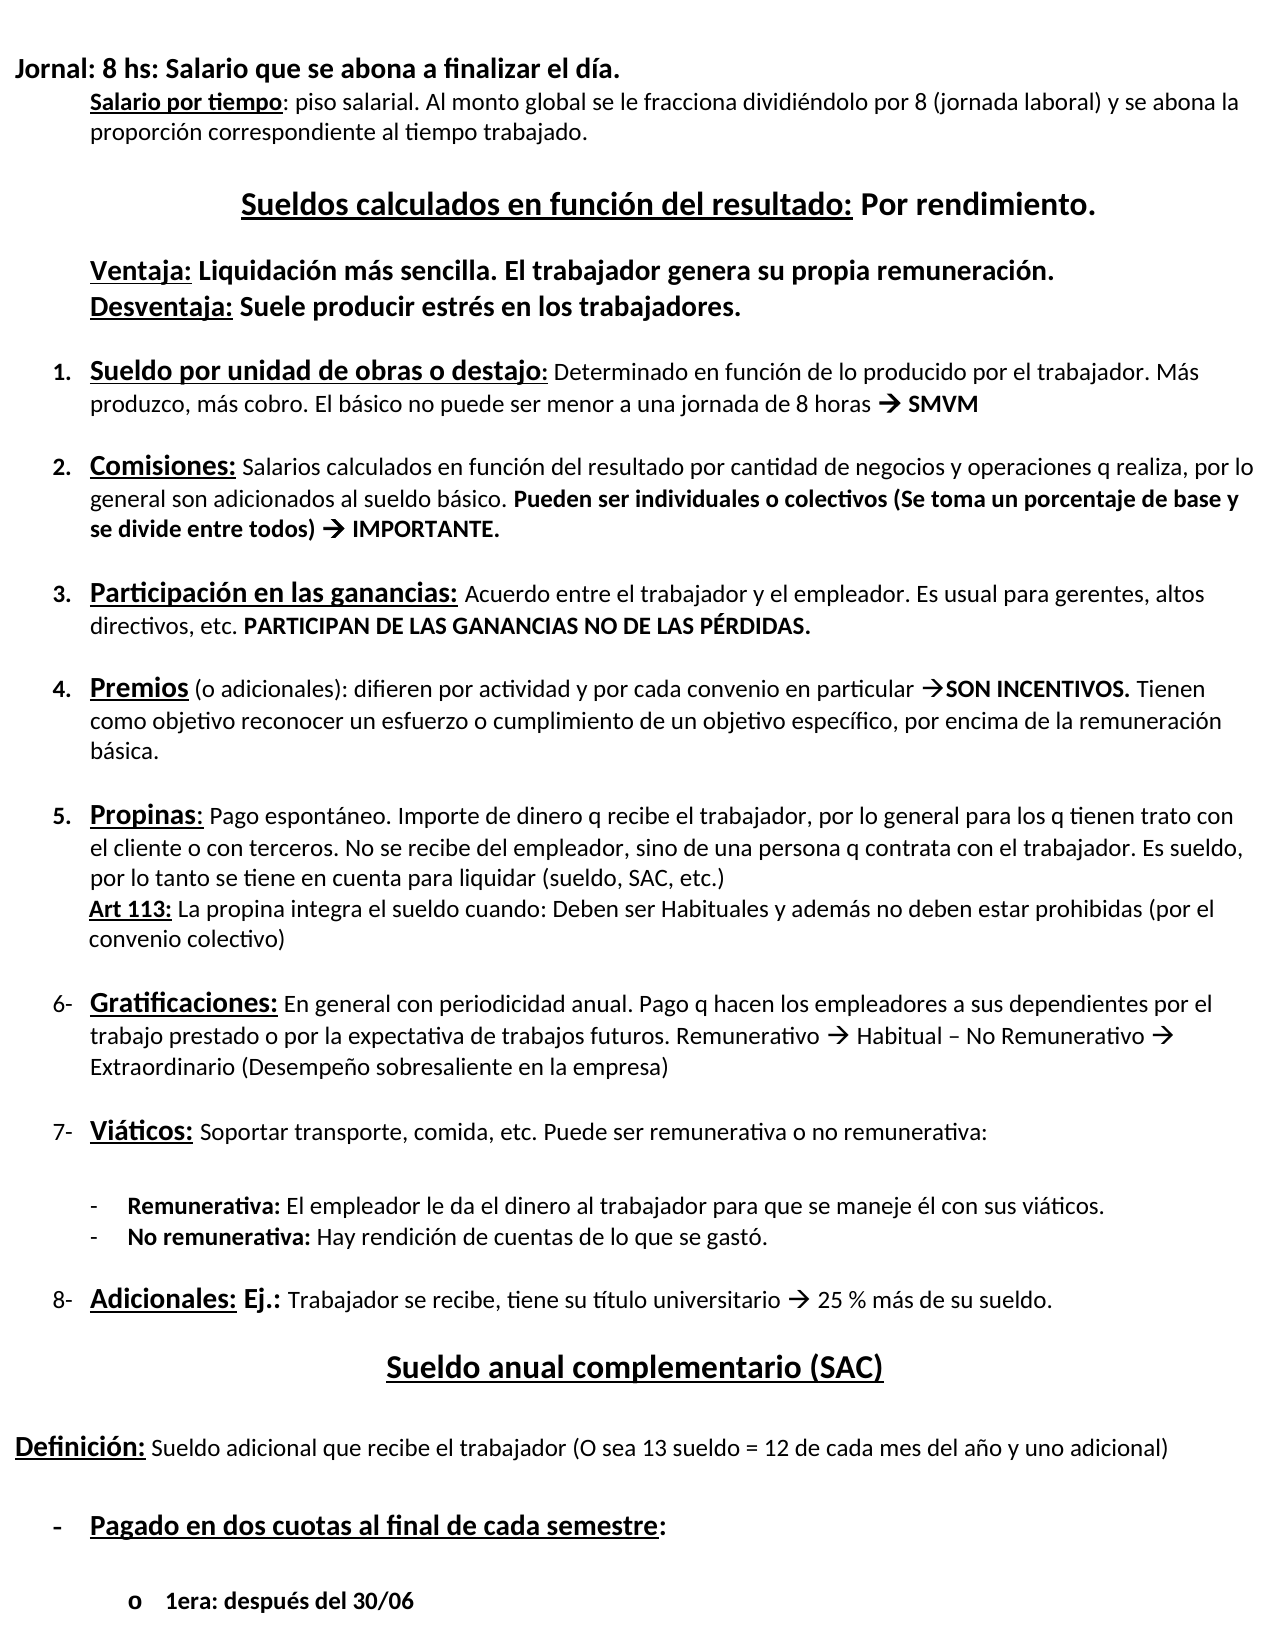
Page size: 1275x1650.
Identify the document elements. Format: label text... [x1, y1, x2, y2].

list Adicionales: Ej.: Trabajador se recibe, tiene su título universitario 25 % más de su sueldo. [52, 1280, 1255, 1316]
list Remunerativa: El empleador le da el dinero al trabajador para que se maneje él con sus viáticos. [90, 1191, 1255, 1221]
list Sueldo por unidad de obras o destajo: Determinado en función de lo producido por el trabajador. Más produzco, más cobro. El básico no puede ser menor a una jornada de 8 horas SMVM [52, 352, 1255, 447]
list 1era: después del 30/06 [127, 1585, 1255, 1617]
text Definición: Sueldo adicional que recibe el trabajador (O sea 13 sueldo = 12 de cada mes del año y uno adicional) [15, 1428, 1255, 1507]
text Sueldos calculados en función del resultado: Por rendimiento. [90, 183, 1255, 252]
list Premios (o adicionales): difieren por actividad y por cada convenio en particular SON INCENTIVOS. Tienen como objetivo reconocer un esfuerzo o cumplimiento de un objetivo específico, por encima de la remuneración básica. [52, 669, 1255, 766]
list Participación en las ganancias: Acuerdo entre el trabajador y el empleador. Es usual para gerentes, altos directivos, etc. PARTICIPAN DE LAS GANANCIAS NO DE LAS PÉRDIDAS. [52, 574, 1255, 669]
list No remunerativa: Hay rendición de cuentas de lo que se gastó. [90, 1221, 1255, 1280]
text Jornal: 8 hs: Salario que se abona a finalizar el día. [15, 15, 1255, 86]
text Salario por tiempo: piso salarial. Al monto global se le fracciona dividiéndolo por 8 (jornada laboral) y se abona la proporción correspondiente al tiempo trabajado. [90, 86, 1255, 147]
text Ventaja: Liquidación más sencilla. El trabajador genera su propia remuneración. [90, 252, 1255, 288]
text Sueldo anual complementario (SAC) [15, 1346, 1255, 1387]
list Viáticos: Soportar transporte, comida, etc. Puede ser remunerativa o no remunerativa: [52, 1112, 1255, 1147]
list Pagado en dos cuotas al final de cada semestre: [52, 1507, 1255, 1585]
text Desventaja: Suele producir estrés en los trabajadores. [90, 288, 1255, 352]
list Propinas: Pago espontáneo. Importe de dinero q recibe el trabajador, por lo general para los q tienen trato con el cliente o con terceros. No se recibe del empleador, sino de una persona q contrata con el trabajador. Es sueldo, por lo tanto se tiene en cuenta para liquidar (sueldo, SAC, etc.) [52, 796, 1255, 893]
text Art 113: La propina integra el sueldo cuando: Deben ser Habituales y además no deben estar prohibidas (por el convenio colectivo) [89, 893, 1255, 954]
list Comisiones: Salarios calculados en función del resultado por cantidad de negocios y operaciones q realiza, por lo general son adicionados al sueldo básico. Pueden ser individuales o colectivos (Se toma un porcentaje de base y se divide entre todos) IMPORTANTE. [52, 447, 1255, 544]
list Gratificaciones: En general con periodicidad anual. Pago q hacen los empleadores a sus dependientes por el trabajo prestado o por la expectativa de trabajos futuros. Remunerativo Habitual – No Remunerativo Extraordinario (Desempeño sobresaliente en la empresa) [52, 984, 1255, 1081]
